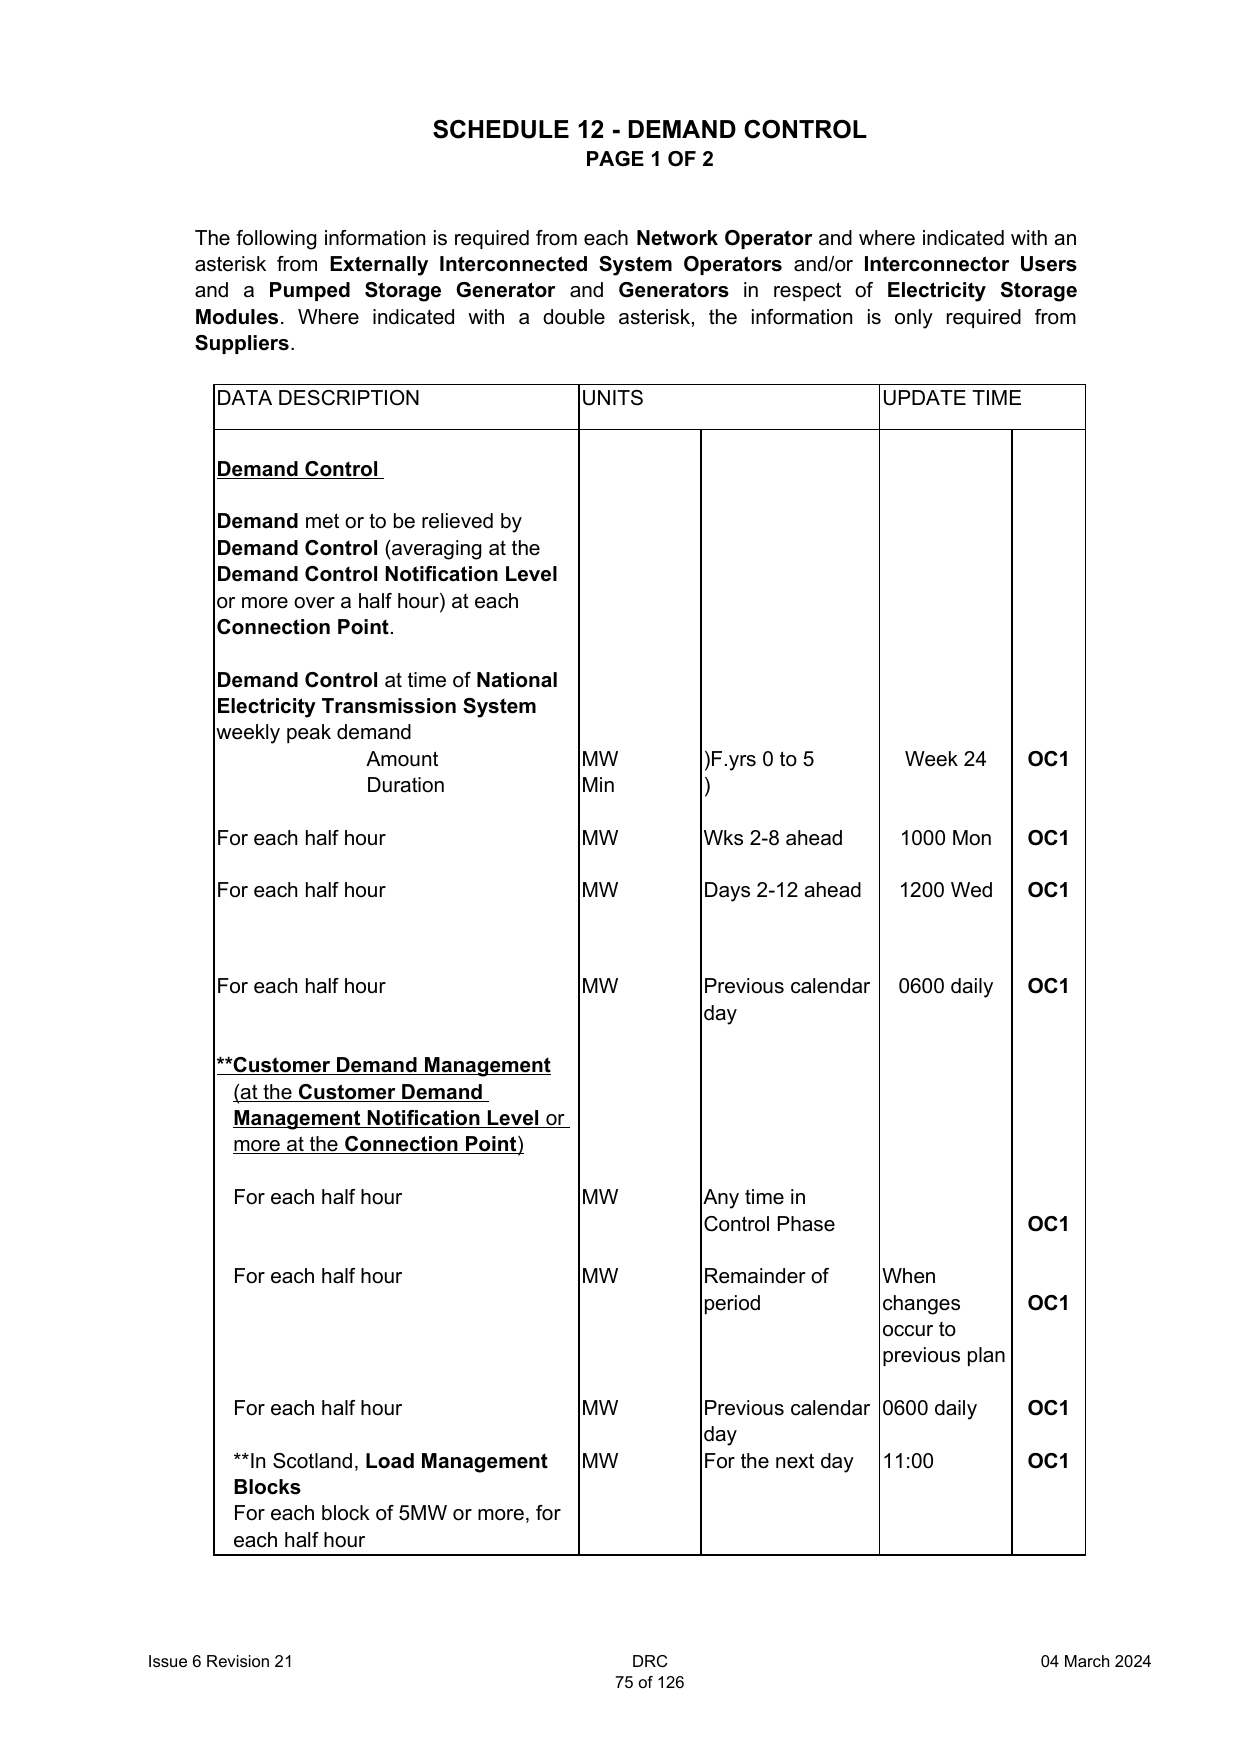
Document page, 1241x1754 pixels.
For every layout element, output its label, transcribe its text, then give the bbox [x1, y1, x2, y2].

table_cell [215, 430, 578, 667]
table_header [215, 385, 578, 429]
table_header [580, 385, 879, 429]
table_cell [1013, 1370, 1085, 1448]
text SCHEDULE 12 - DEMAND CONTROL [148, 115, 1152, 144]
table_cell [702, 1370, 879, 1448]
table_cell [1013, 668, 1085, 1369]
text The following information is required from each Network Operator and where indicated with an asterisk from Externally Interconnected System Operators and/or Interconnector Users and a Pumped Storage Generator and Generators in respect of Electricity Storage Modules. Where indicated with a double asterisk, the information is only required from Suppliers. [194, 226, 1078, 355]
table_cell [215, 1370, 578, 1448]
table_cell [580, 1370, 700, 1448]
text PAGE 1 OF 2 [148, 147, 1152, 171]
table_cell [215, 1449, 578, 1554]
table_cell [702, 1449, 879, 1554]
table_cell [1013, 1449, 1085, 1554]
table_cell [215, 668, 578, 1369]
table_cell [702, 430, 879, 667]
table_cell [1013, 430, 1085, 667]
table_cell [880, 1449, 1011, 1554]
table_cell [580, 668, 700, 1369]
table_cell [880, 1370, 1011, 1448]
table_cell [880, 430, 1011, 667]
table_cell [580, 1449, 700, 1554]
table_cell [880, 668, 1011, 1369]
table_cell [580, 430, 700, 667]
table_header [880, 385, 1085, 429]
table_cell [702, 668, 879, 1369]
